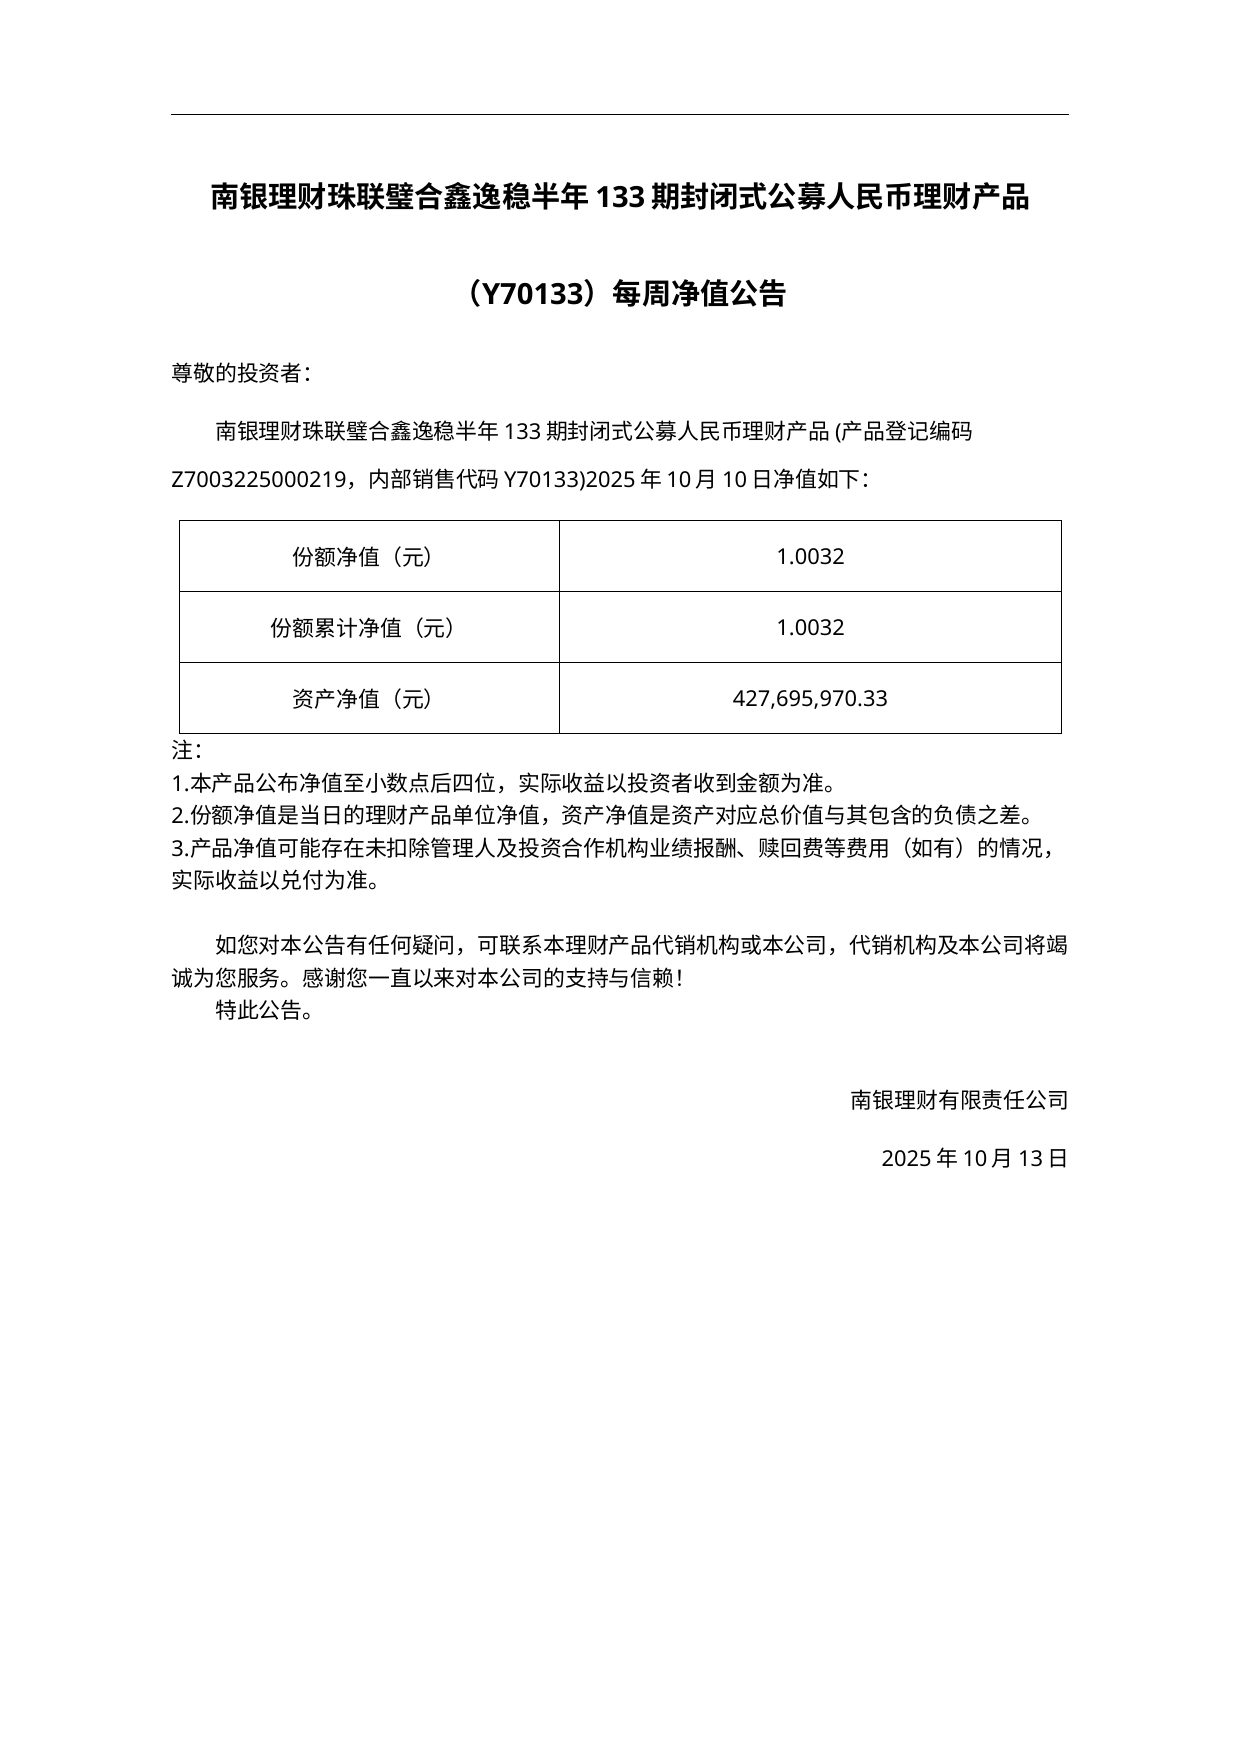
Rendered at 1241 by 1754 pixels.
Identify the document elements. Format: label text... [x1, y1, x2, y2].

text 南银理财珠联璧合鑫逸稳半年133期封闭式公募人民币理财产品（Y70133）每周净值公告 [171, 162, 1069, 324]
text 3.产品净值可能存在未扣除管理人及投资合作机构业绩报酬、赎回费等费用（如有）的情况，实际收益以兑付为准。 [171, 830, 1069, 895]
text 特此公告。 [171, 993, 1069, 1025]
table_cell 427,695,970.33 [560, 663, 1061, 733]
text 2025年10月13日 [171, 1140, 1069, 1173]
text 2.份额净值是当日的理财产品单位净值，资产净值是资产对应总价值与其包含的负债之差。 [171, 798, 1069, 830]
text 尊敬的投资者： [171, 355, 1069, 388]
text 注： [171, 733, 1069, 765]
table_header 份额净值（元） [180, 521, 559, 591]
text 如您对本公告有任何疑问，可联系本理财产品代销机构或本公司，代销机构及本公司将竭诚为您服务。感谢您一直以来对本公司的支持与信赖！ [171, 928, 1069, 993]
text 1.本产品公布净值至小数点后四位，实际收益以投资者收到金额为准。 [171, 765, 1069, 798]
table_cell 1.0032 [560, 592, 1061, 662]
text 南银理财有限责任公司 [171, 1082, 1069, 1115]
text 南银理财珠联璧合鑫逸稳半年133期封闭式公募人民币理财产品 (产品登记编码Z7003225000219，内部销售代码Y70133)2025年10月10日净值如下： [171, 413, 1069, 494]
table_header 1.0032 [560, 521, 1061, 591]
table_cell 资产净值（元） [180, 663, 559, 733]
table_cell 份额累计净值（元） [180, 592, 559, 662]
